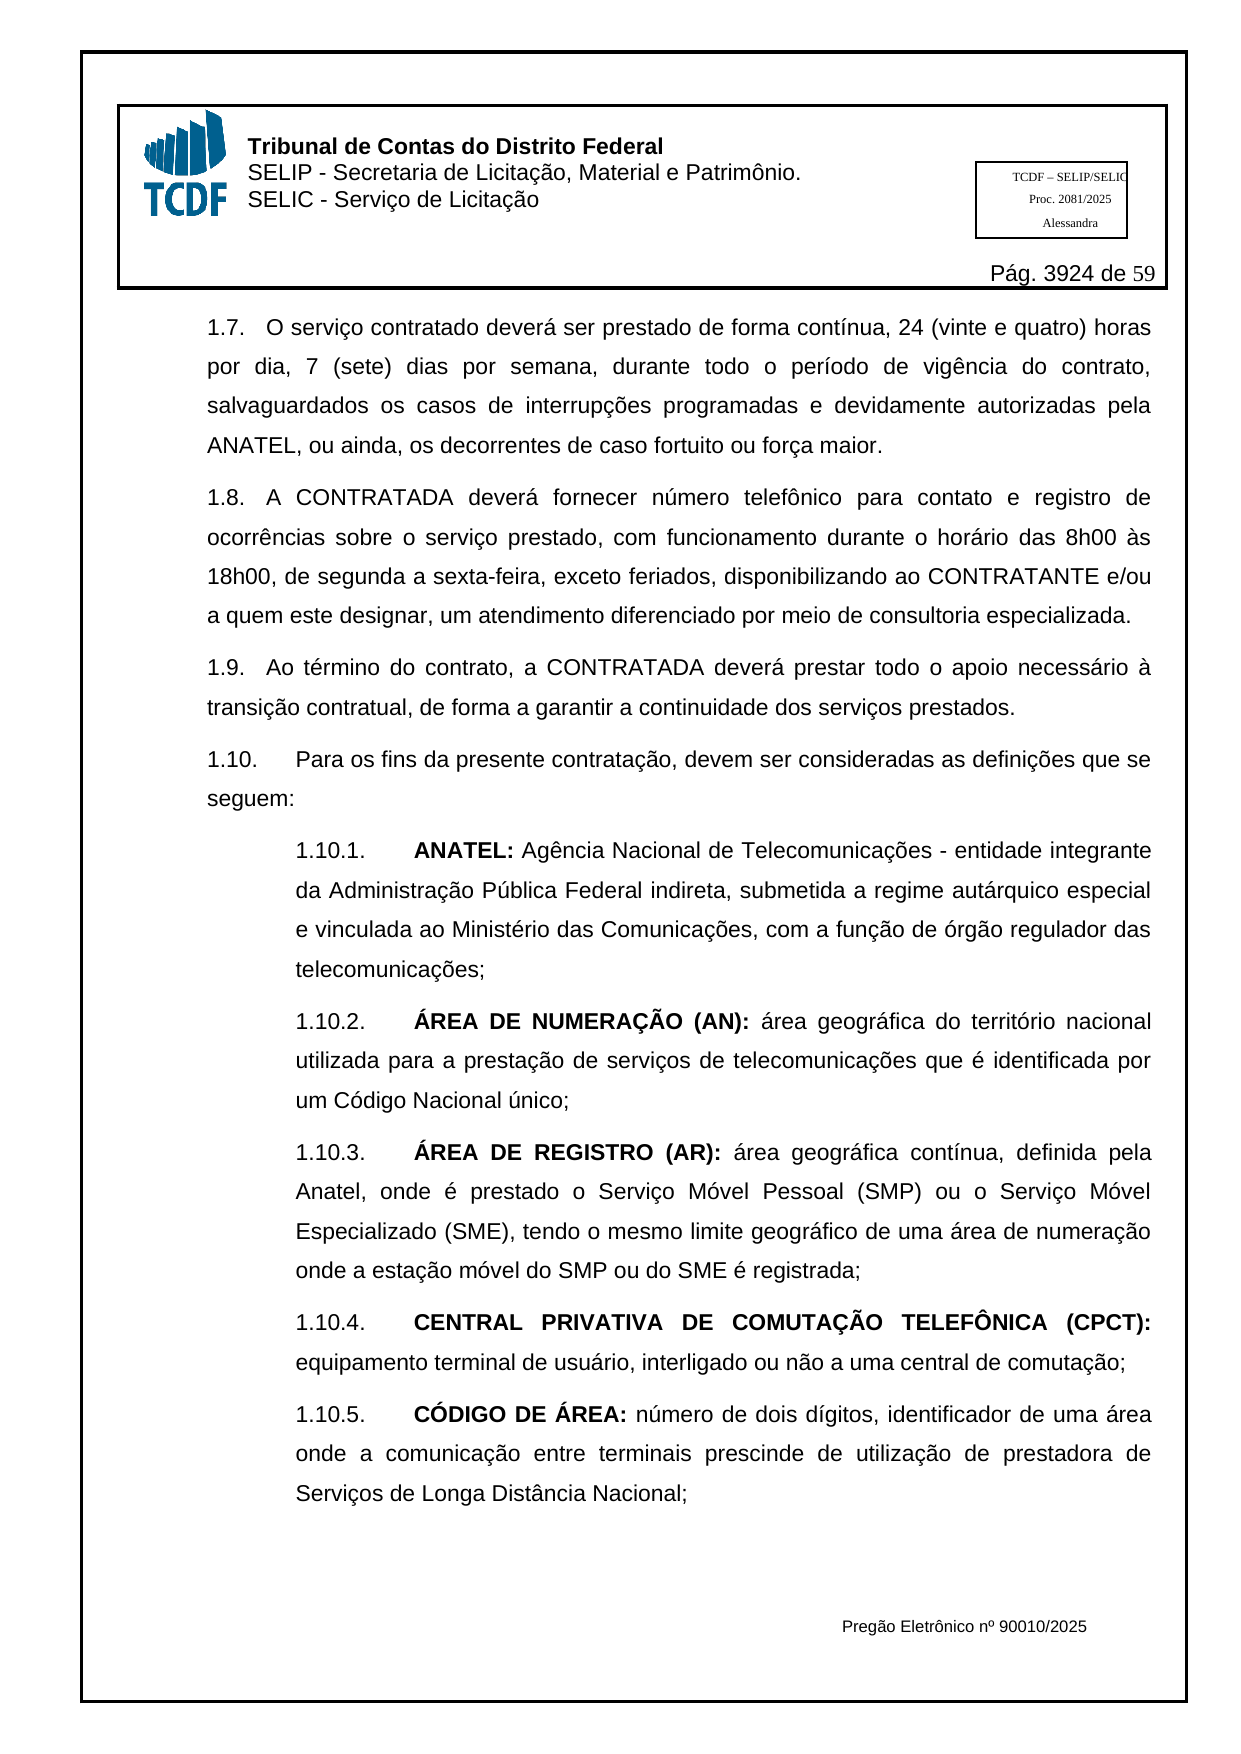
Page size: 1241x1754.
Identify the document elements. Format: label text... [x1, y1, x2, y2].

list 1.7. O serviço contratado deverá ser prestado de forma contínua, 24 (vinte e quatro) horas por dia, 7 (sete) dias por semana, durante todo o período de vigência do contrato, salvaguardados os casos de interrupções programadas e devidamente autorizadas pela ANATEL, ou ainda, os decorrentes de caso fortuito ou força maior. [207, 313, 1152, 458]
picture [129, 107, 241, 218]
text 1.10.1. ANATEL: Agência Nacional de Telecomunicações - entidade integrante da Administração Pública Federal indireta, submetida a regime autárquico especial e vinculada ao Ministério das Comunicações, com a função de órgão regulador das telecomunicações; [295, 837, 1152, 982]
text 1.10.3. ÁREA DE REGISTRO (AR): área geográfica contínua, definida pela Anatel, onde é prestado o Serviço Móvel Pessoal (SMP) ou o Serviço Móvel Especializado (SME), tendo o mesmo limite geográfico de uma área de numeração onde a estação móvel do SMP ou do SME é registrada; [295, 1139, 1152, 1283]
list 1.9. Ao término do contrato, a CONTRATADA deverá prestar todo o apoio necessário à transição contratual, de forma a garantir a continuidade dos serviços prestados. [207, 654, 1152, 720]
text 1.10.2. ÁREA DE NUMERAÇÃO (AN): área geográfica do território nacional utilizada para a prestação de serviços de telecomunicações que é identificada por um Código Nacional único; [295, 1008, 1152, 1113]
text 1.10.4. CENTRAL PRIVATIVA DE COMUTAÇÃO TELEFÔNICA (CPCT): equipamento terminal de usuário, interligado ou não a uma central de comutação; [295, 1309, 1152, 1375]
list 1.10. Para os fins da presente contratação, devem ser consideradas as definições que se seguem: [207, 746, 1152, 812]
list 1.8. A CONTRATADA deverá fornecer número telefônico para contato e registro de ocorrências sobre o serviço prestado, com funcionamento durante o horário das 8h00 às 18h00, de segunda a sexta-feira, exceto feriados, disponibilizando ao CONTRATANTE e/ou a quem este designar, um atendimento diferenciado por meio de consultoria especializada. [207, 484, 1152, 629]
text 1.10.5. CÓDIGO DE ÁREA: número de dois dígitos, identificador de uma área onde a comunicação entre terminais prescinde de utilização de prestadora de Serviços de Longa Distância Nacional; [295, 1401, 1152, 1506]
